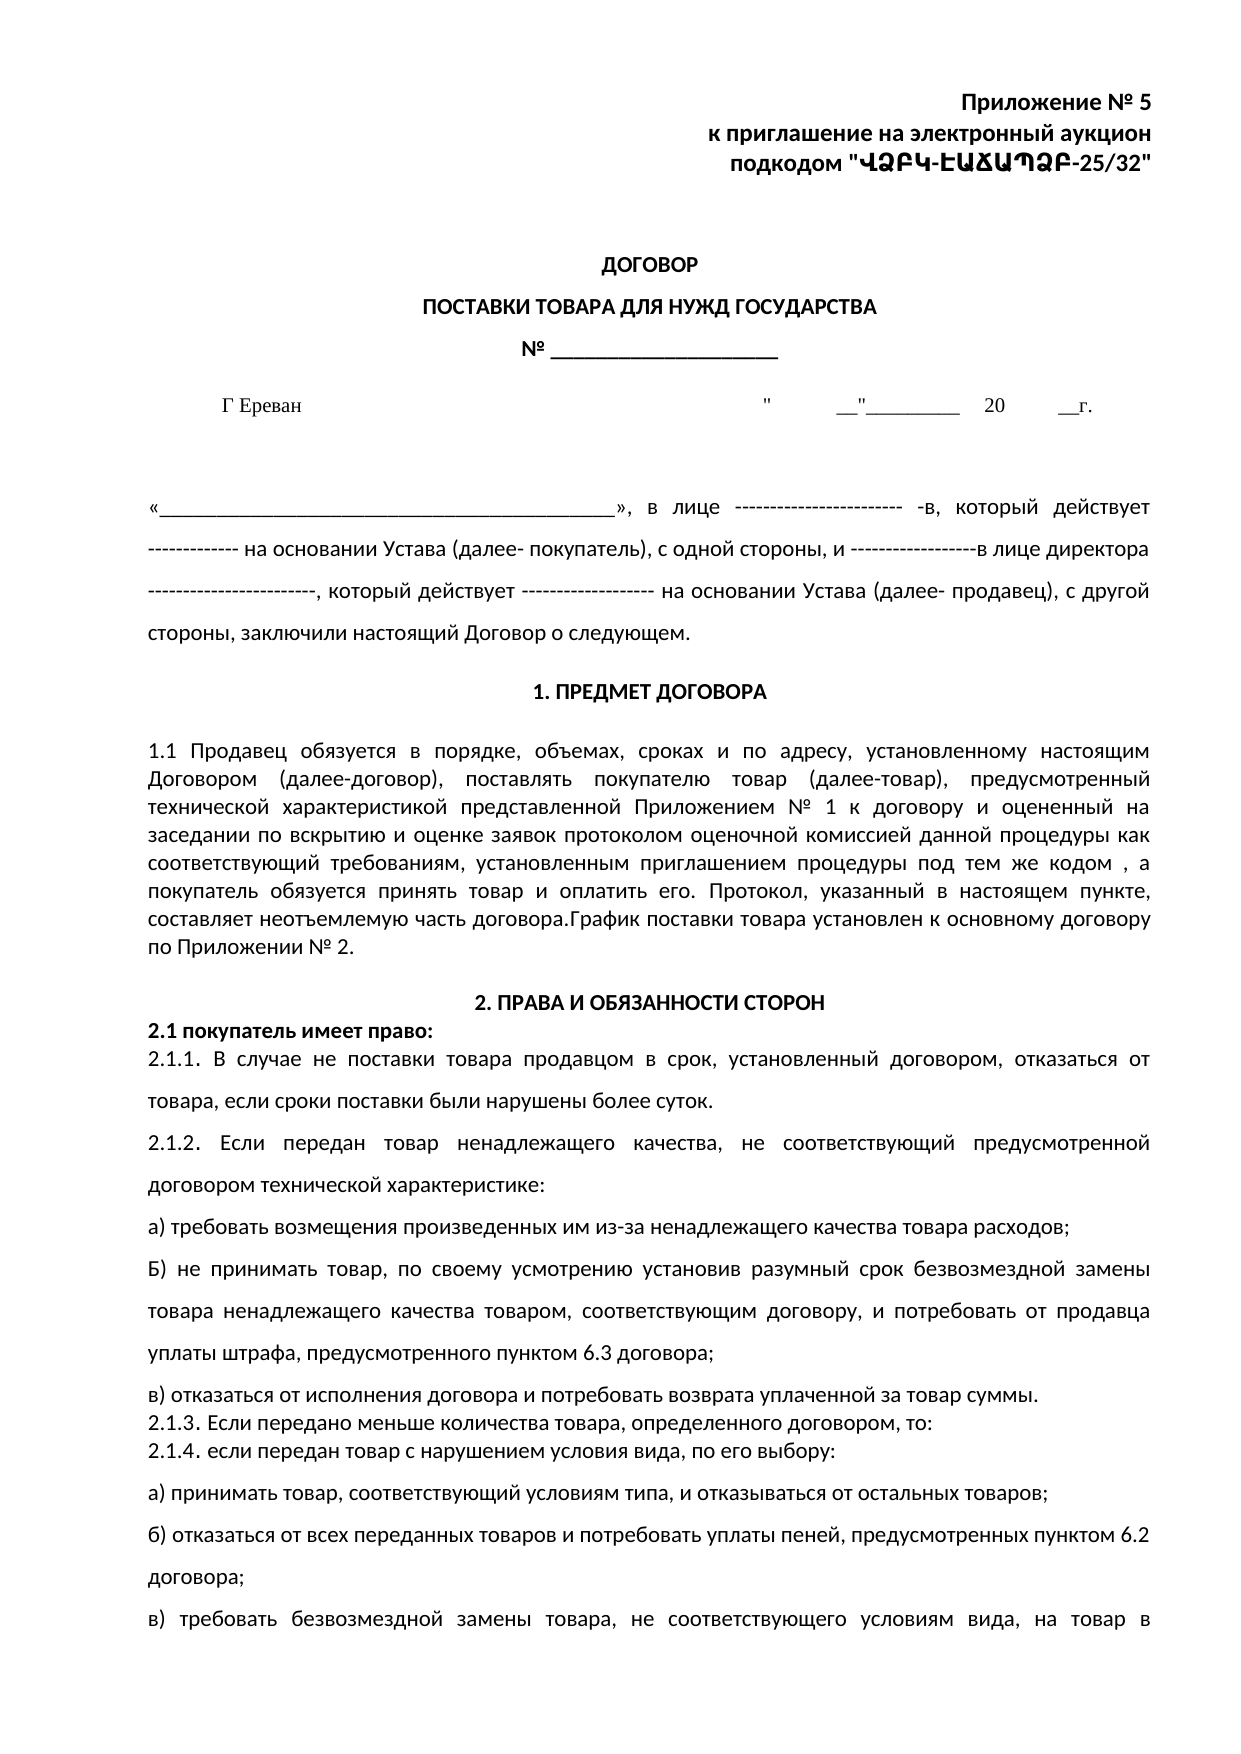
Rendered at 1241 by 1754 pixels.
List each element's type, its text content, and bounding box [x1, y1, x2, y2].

text 1.1 Продавец обязуется в порядке, объемах, сроках и по адресу, установленному настоящим Договором (далее-договор), поставлять покупателю товар (далее-товар), предусмотренный технической характеристикой представленной Приложением № 1 к договору и оцененный на заседании по вскрытию и оценке заявок протоколом оценочной комиссией данной процедуры как соответствующий требованиям, установленным приглашением процедуры под тем же кодом , а покупатель обязуется принять товар и оплатить его. Протокол, указанный в настоящем пункте, составляет неотъемлемую часть договора.График поставки товара установлен к основному договору по Приложении № 2. [148, 736, 1152, 960]
list 2.1.4․ если передан товар с нарушением условия вида, по его выбору: [148, 1436, 1152, 1464]
list 2. ПРАВА И ОБЯЗАННОСТИ СТОРОН [148, 988, 1152, 1016]
text 1. ПРЕДМЕТ ДОГОВОРА [148, 677, 1152, 705]
table_header " __"_________ 20 __г. [620, 393, 1104, 434]
text в) отказаться от исполнения договора и потребовать возврата уплаченной за товар суммы. [148, 1380, 1152, 1408]
text к приглашение на электронный аукцион [177, 117, 1152, 147]
list 2.1.2․ Если передан товар ненадлежащего качества, не соответствующий предусмотренной договором технической характеристике: [148, 1128, 1152, 1198]
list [148, 1604, 1152, 1632]
list а) требовать возмещения произведенных им из-за ненадлежащего качества товара расходов; [148, 1212, 1152, 1240]
text 2.1 покупатель имеет право: [148, 1016, 1152, 1044]
text ДОГОВОР [148, 251, 1152, 278]
table_header Г Ереван [136, 393, 620, 434]
text ПОСТАВКИ ТОВАРА ДЛЯ НУЖД ГОСУДАРСТВА [148, 292, 1152, 321]
text «________________________________________», в лице ------------------------ -в, который действует ------------- на основании Устава (далее- покупатель), с одной стороны, и ------------------в лице директора ------------------------, который действует ------------------- на основании Устава (далее- продавец), с другой стороны, заключили настоящий Договор о следующем. [148, 492, 1152, 646]
text № ____________________ [148, 334, 1152, 362]
text подкодом "ՎՁԲԿ-ԷԱՃԱՊՁԲ-25/32" [177, 147, 1152, 178]
list б) отказаться от всех переданных товаров и потребовать уплаты пеней, предусмотренных пунктом 6.2 договора; [148, 1520, 1152, 1590]
text Приложение № 5 [148, 86, 1152, 117]
list а) принимать товар, соответствующий условиям типа, и отказываться от остальных товаров; [148, 1478, 1152, 1506]
list Б) не принимать товар, по своему усмотрению установив разумный срок безвозмездной замены товара ненадлежащего качества товаром, соответствующим договору, и потребовать от продавца уплаты штрафа, предусмотренного пунктом 6.3 договора; [148, 1254, 1152, 1366]
list 2.1.1․ В случае не поставки товара продавцом в срок, установленный договором, отказаться от товара, если сроки поставки были нарушены более суток. [148, 1044, 1152, 1114]
text 2.1.3․ Если передано меньше количества товара, определенного договором, то: [148, 1408, 1152, 1436]
